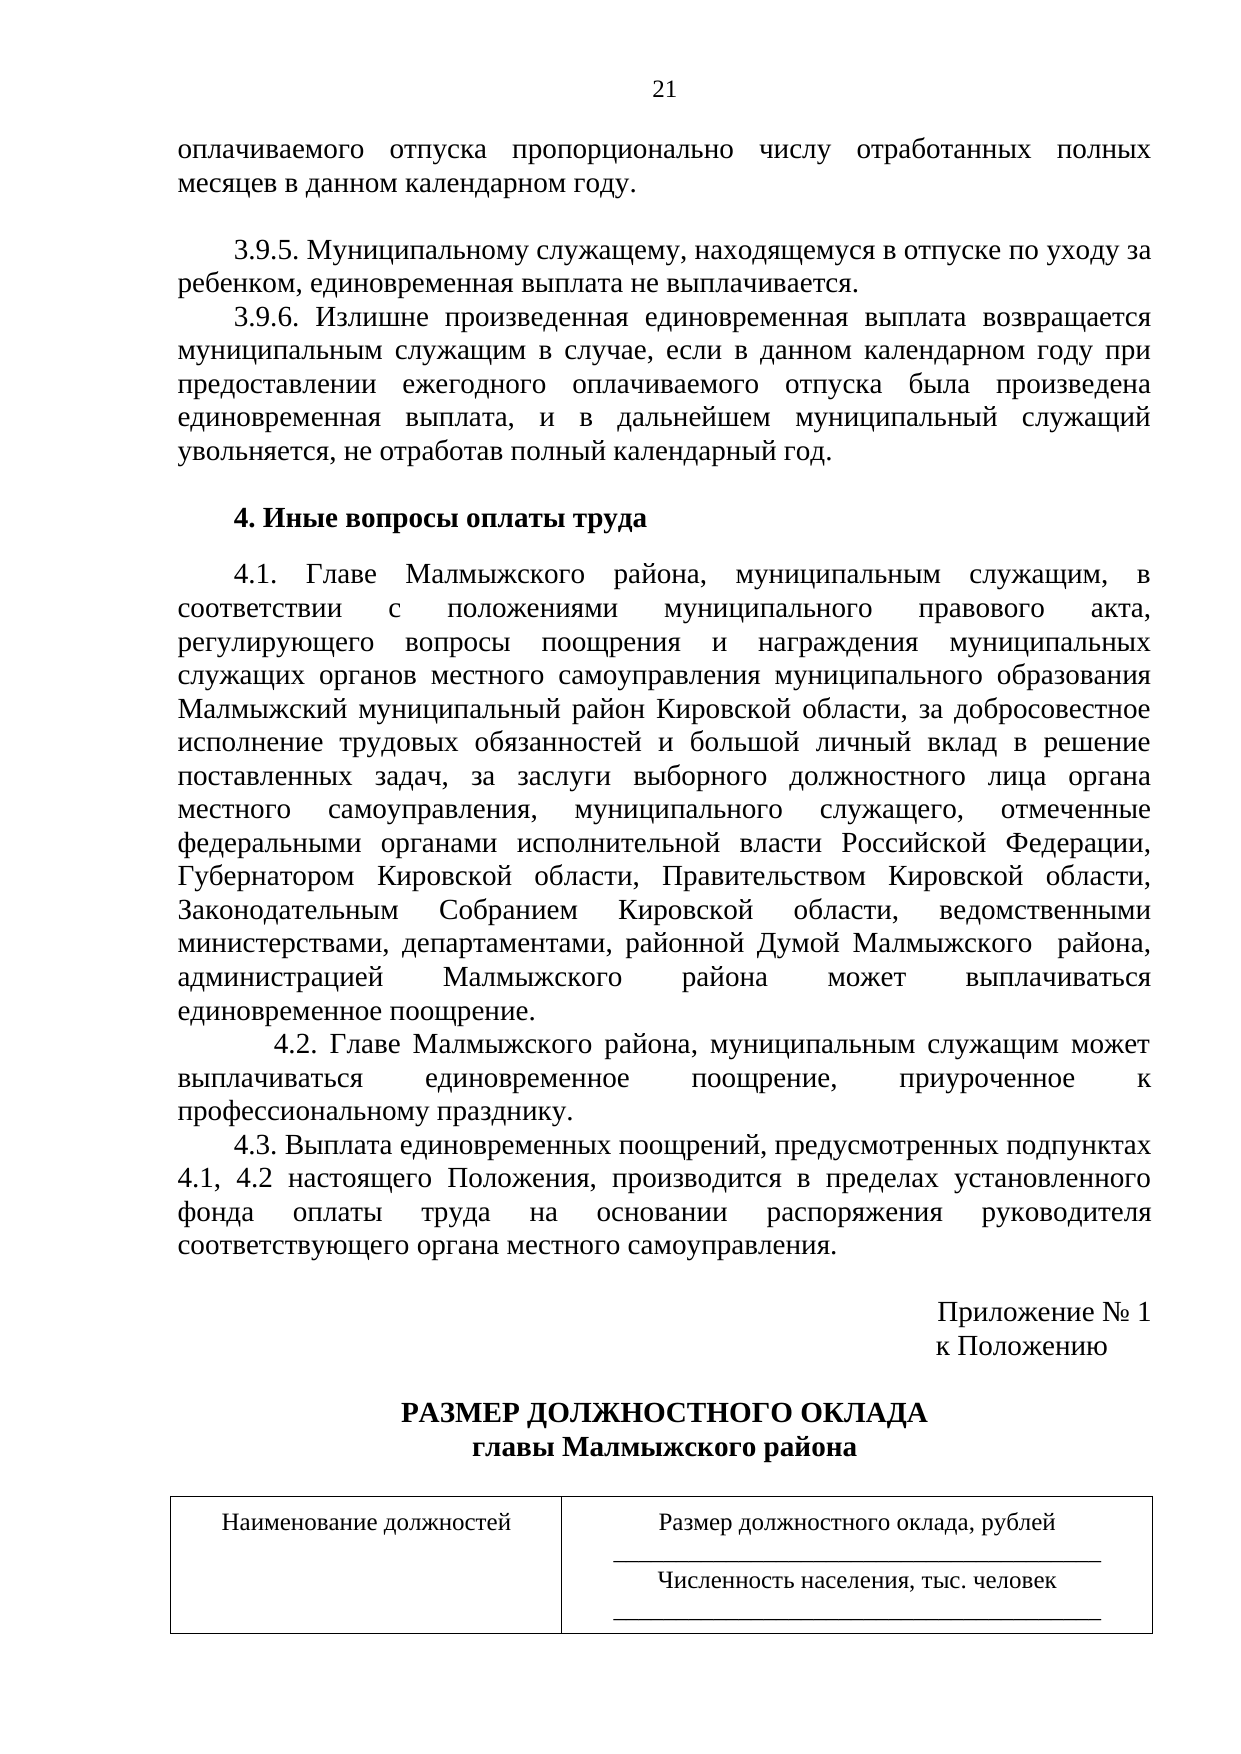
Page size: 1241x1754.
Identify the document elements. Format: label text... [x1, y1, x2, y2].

text 3.9.5. Муниципальному служащему, находящемуся в отпуске по уходу за ребенком, единовременная выплата не выплачивается. [177, 232, 1152, 299]
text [177, 131, 1152, 198]
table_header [562, 1497, 1152, 1633]
text 4.1. Главе Малмыжского района, муниципальным служащим, в соответствии с положениями муниципального правового акта, регулирующего вопросы поощрения и награждения муниципальных служащих органов местного самоуправления муниципального образования Малмыжский муниципальный район Кировской области, за добросовестное исполнение трудовых обязанностей и большой личный вклад в решение поставленных задач, за заслуги выборного должностного лица органа местного самоуправления, муниципального служащего, отмеченные федеральными органами исполнительной власти Российской Федерации, Губернатором Кировской области, Правительством Кировской области, Законодательным Собранием Кировской области, ведомственными министерствами, департаментами, районной Думой Малмыжского района, администрацией Малмыжского района может выплачиваться единовременное поощрение. [177, 557, 1152, 1026]
text 4.3. Выплата единовременных поощрений, предусмотренных подпунктах 4.1, 4.2 настоящего Положения, производится в пределах установленного фонда оплаты труда на основании распоряжения руководителя соответствующего органа местного самоуправления. [177, 1127, 1152, 1261]
text 3.9.6. Излишне произведенная единовременная выплата возвращается муниципальным служащим в случае, если в данном календарном году при предоставлении ежегодного оплачиваемого отпуска была произведена единовременная выплата, и в дальнейшем муниципальный служащий увольняется, не отработав полный календарный год. [177, 299, 1152, 467]
title РАЗМЕР ДОЛЖНОСТНОГО ОКЛАДА [177, 1395, 1152, 1429]
text 4.2. Главе Малмыжского района, муниципальным служащим может выплачиваться единовременное поощрение, приуроченное к профессиональному празднику. [177, 1026, 1152, 1127]
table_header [171, 1497, 561, 1633]
title главы Малмыжского района [177, 1429, 1152, 1462]
text 4. Иные вопросы оплаты труда [177, 500, 1152, 534]
text Приложение № 1 [177, 1294, 1152, 1328]
text к Положению [177, 1328, 1152, 1362]
